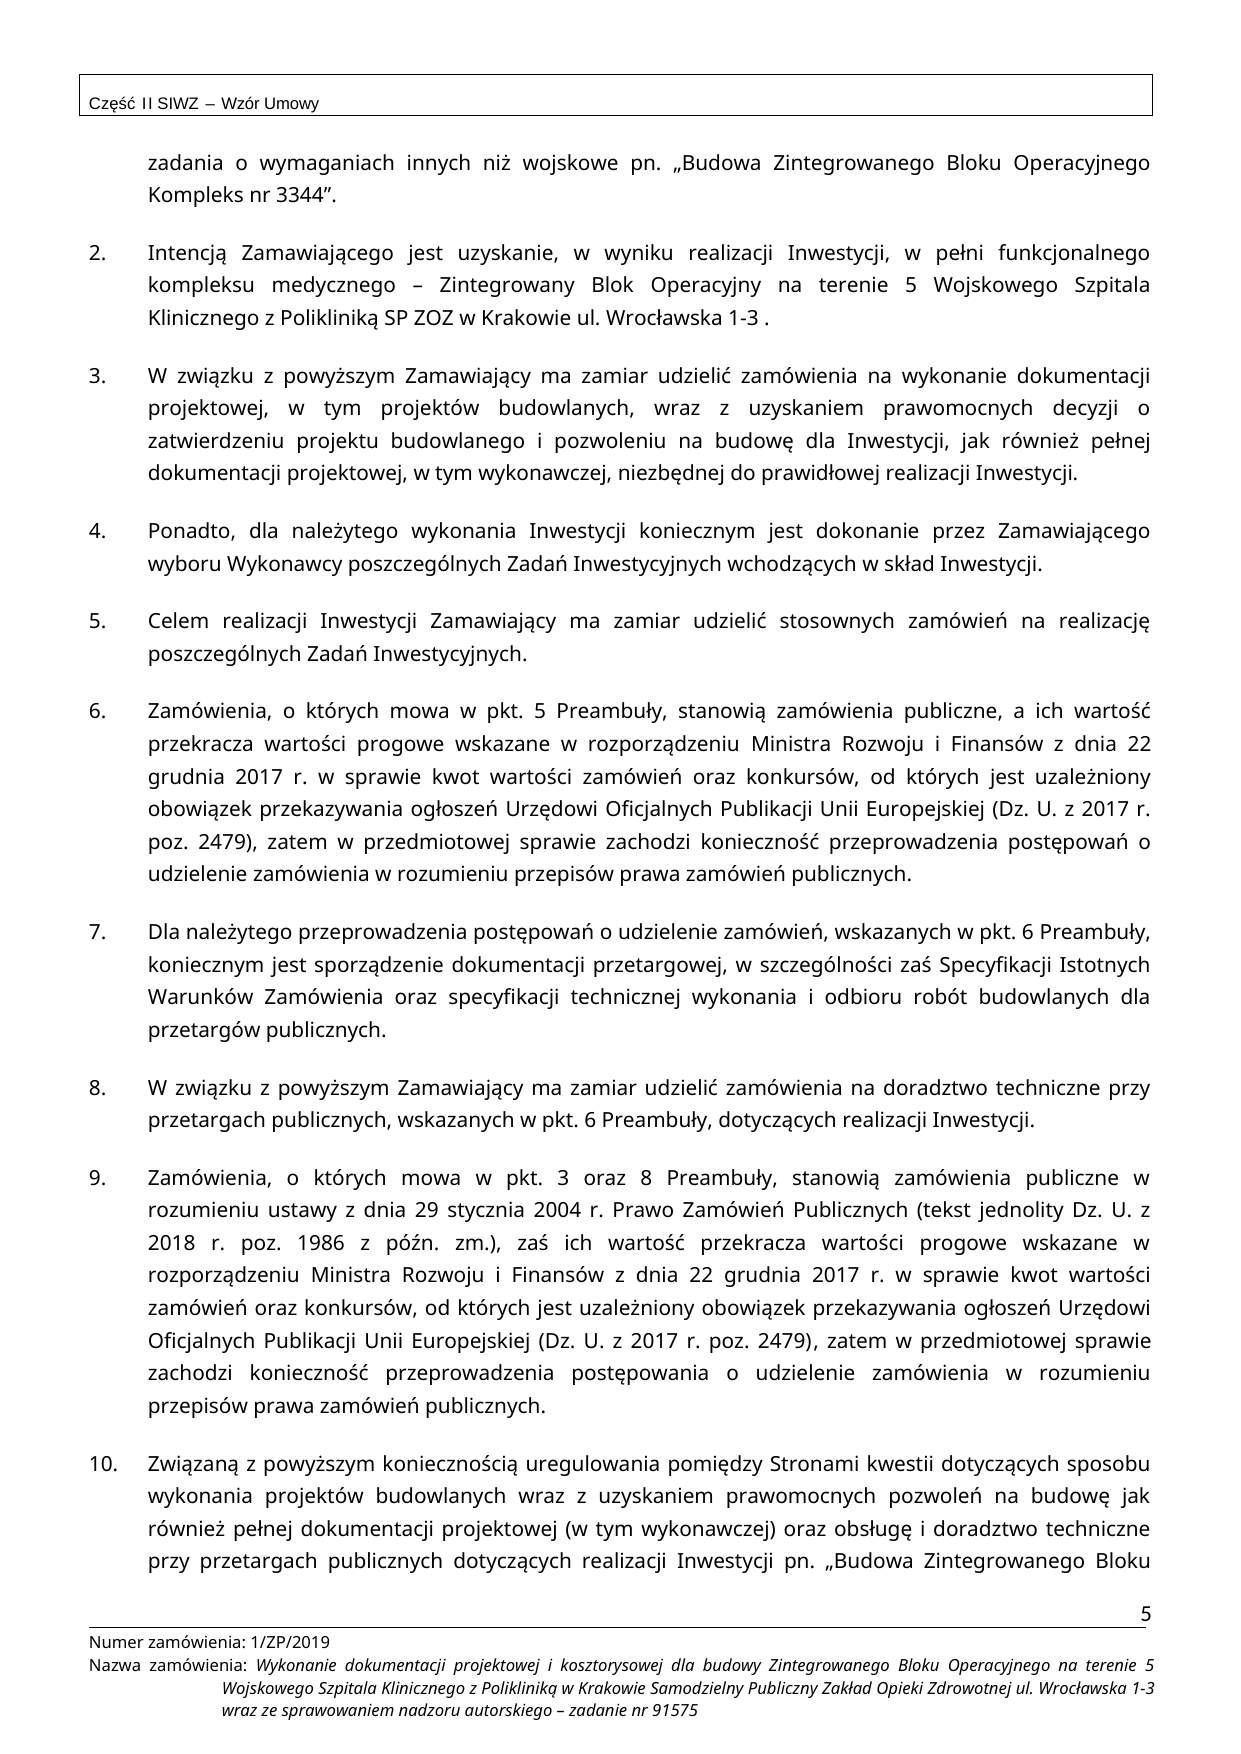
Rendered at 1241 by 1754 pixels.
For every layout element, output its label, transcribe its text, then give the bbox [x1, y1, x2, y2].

list Dla należytego przeprowadzenia postępowań o udzielenie zamówień, wskazanych w pkt. 6 Preambuły, koniecznym jest sporządzenie dokumentacji przetargowej, w szczególności zaś Specyfikacji Istotnych Warunków Zamówienia oraz specyfikacji technicznej wykonania i odbioru robót budowlanych dla przetargów publicznych. [89, 917, 1152, 1043]
list Zamówienia, o których mowa w pkt. 3 oraz 8 Preambuły, stanowią zamówienia publiczne w rozumieniu ustawy z dnia 29 stycznia 2004 r. Prawo Zamówień Publicznych (tekst jednolity Dz. U. z 2018 r. poz. 1986 z późn. zm.), zaś ich wartość przekracza wartości progowe wskazane w rozporządzeniu Ministra Rozwoju i Finansów z dnia 22 grudnia 2017 r. w sprawie kwot wartości zamówień oraz konkursów, od których jest uzależniony obowiązek przekazywania ogłoszeń Urzędowi Oficjalnych Publikacji Unii Europejskiej (Dz. U. z 2017 r. poz. 2479), zatem w przedmiotowej sprawie zachodzi konieczność przeprowadzenia postępowania o udzielenie zamówienia w rozumieniu przepisów prawa zamówień publicznych. [89, 1163, 1152, 1419]
list W związku z powyższym Zamawiający ma zamiar udzielić zamówienia na doradztwo techniczne przy przetargach publicznych, wskazanych w pkt. 6 Preambuły, dotyczących realizacji Inwestycji. [89, 1073, 1152, 1134]
list Ponadto, dla należytego wykonania Inwestycji koniecznym jest dokonanie przez Zamawiającego wyboru Wykonawcy poszczególnych Zadań Inwestycyjnych wchodzących w skład Inwestycji. [89, 516, 1152, 577]
list W związku z powyższym Zamawiający ma zamiar udzielić zamówienia na wykonanie dokumentacji projektowej, w tym projektów budowlanych, wraz z uzyskaniem prawomocnych decyzji o zatwierdzeniu projektu budowlanego i pozwoleniu na budowę dla Inwestycji, jak również pełnej dokumentacji projektowej, w tym wykonawczej, niezbędnej do prawidłowej realizacji Inwestycji. [89, 361, 1152, 487]
list Celem realizacji Inwestycji Zamawiający ma zamiar udzielić stosownych zamówień na realizację poszczególnych Zadań Inwestycyjnych. [89, 606, 1152, 667]
list Zamówienia, o których mowa w pkt. 5 Preambuły, stanowią zamówienia publiczne, a ich wartość przekracza wartości progowe wskazane w rozporządzeniu Ministra Rozwoju i Finansów z dnia 22 grudnia 2017 r. w sprawie kwot wartości zamówień oraz konkursów, od których jest uzależniony obowiązek przekazywania ogłoszeń Urzędowi Oficjalnych Publikacji Unii Europejskiej (Dz. U. z 2017 r. poz. 2479), zatem w przedmiotowej sprawie zachodzi konieczność przeprowadzenia postępowań o udzielenie zamówienia w rozumieniu przepisów prawa zamówień publicznych. [89, 697, 1152, 888]
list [89, 1449, 1152, 1575]
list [89, 148, 1152, 209]
list Intencją Zamawiającego jest uzyskanie, w wyniku realizacji Inwestycji, w pełni funkcjonalnego kompleksu medycznego – Zintegrowany Blok Operacyjny na terenie 5 Wojskowego Szpitala Klinicznego z Polikliniką SP ZOZ w Krakowie ul. Wrocławska 1-3 . [89, 238, 1152, 332]
